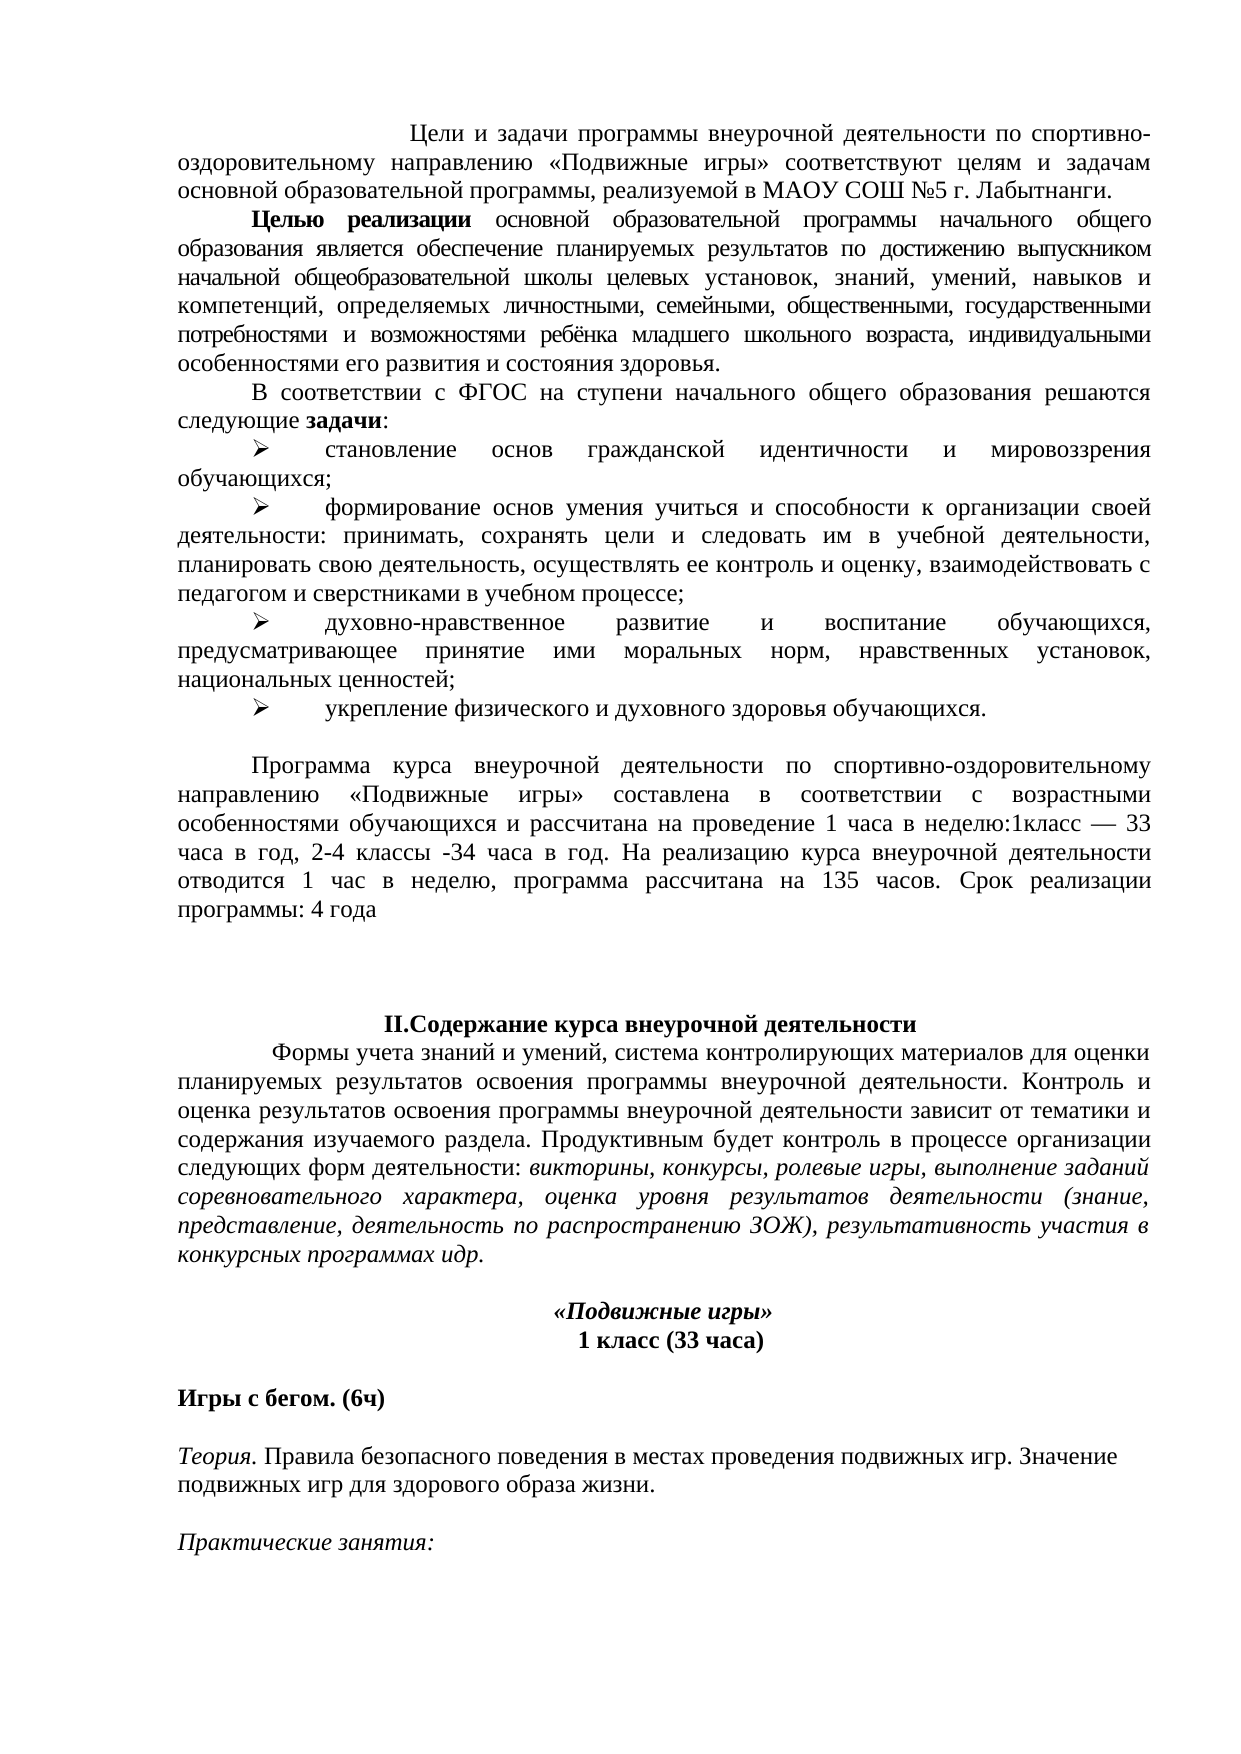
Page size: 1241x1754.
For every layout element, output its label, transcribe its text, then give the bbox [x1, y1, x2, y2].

list становление основ гражданской идентичности и мировоззрения обучающихся; [177, 434, 1152, 492]
text Программа курса внеурочной деятельности по спортивно-оздоровительному направлению «Подвижные игры» составлена в соответствии с возрастными особенностями обучающихся и рассчитана на проведение 1 часа в неделю:1класс — 33 часа в год, 2-4 классы -34 часа в год. На реализацию курса внеурочной деятельности отводится 1 час в неделю, программа рассчитана на 135 часов. Срок реализации программы: 4 года [177, 751, 1152, 923]
text Цели и задачи программы внеурочной деятельности по спортивно-оздоровительному направлению «Подвижные игры» соответствуют целям и задачам основной образовательной программы, реализуемой в МАОУ СОШ №5 г. Лабытнанги. [29, 118, 1152, 204]
list духовно-нравственное развитие и воспитание обучающихся, предусматривающее принятие ими моральных норм, нравственных установок, национальных ценностей; [177, 607, 1152, 693]
text Практические занятия: [177, 1527, 1152, 1556]
text В соответствии с ФГОС на ступени начального общего образования решаются следующие задачи: [177, 377, 1152, 434]
text Теория. Правила безопасного поведения в местах проведения подвижных игр. Значение подвижных игр для здорового образа жизни. [177, 1441, 1152, 1498]
text Целью реализации основной образовательной программы начального общего образования является обеспечение планируемых результатов по достижению выпускником начальной общеобразовательной школы целевых установок, знаний, умений, навыков и компетенций, определяемых личностными, семейными, общественными, государственными потребностями и возможностями ребёнка младшего школьного возраста, индивидуальными особенностями его развития и состояния здоровья. [177, 204, 1152, 377]
text II.Содержание курса внеурочной деятельности [177, 1009, 1152, 1037]
text Игры с бегом. (6ч) [177, 1383, 1152, 1412]
list укрепление физического и духовного здоровья обучающихся. [177, 693, 1152, 722]
text «Подвижные игры» [177, 1296, 1152, 1325]
text 1 класс (33 часа) [177, 1325, 1152, 1354]
list формирование основ умения учиться и способности к организации своей деятельности: принимать, сохранять цели и следовать им в учебной деятельности, планировать свою деятельность, осуществлять ее контроль и оценку, взаимодействовать с педагогом и сверстниками в учебном процессе; [177, 492, 1152, 607]
text Формы учета знаний и умений, система контролирующих материалов для оценки планируемых результатов освоения программы внеурочной деятельности. Контроль и оценка результатов освоения программы внеурочной деятельности зависит от тематики и содержания изучаемого раздела. Продуктивным будет контроль в процессе организации следующих форм деятельности: викторины, конкурсы, ролевые игры, выполнение заданий соревновательного характера, оценка уровня результатов деятельности (знание, представление, деятельность по распространению ЗОЖ), результативность участия в конкурсных программах идр. [177, 1037, 1152, 1267]
